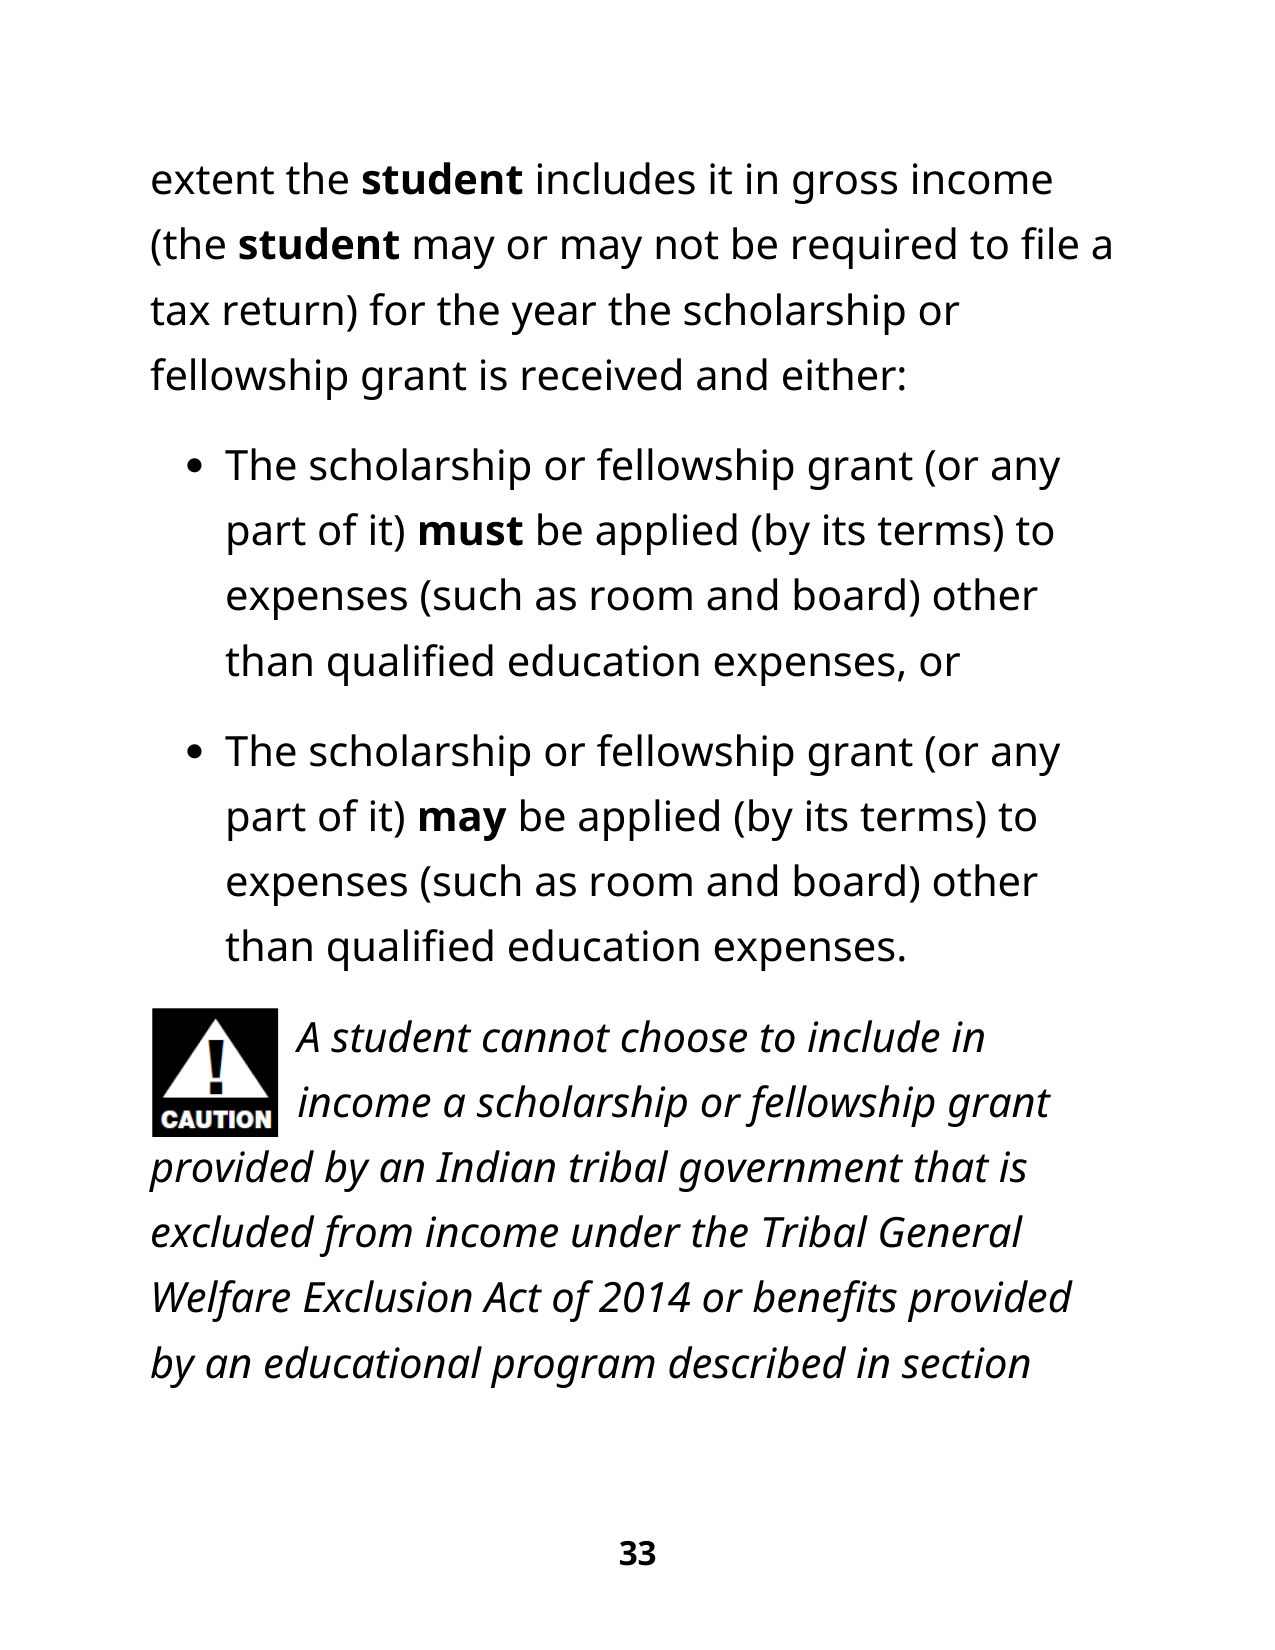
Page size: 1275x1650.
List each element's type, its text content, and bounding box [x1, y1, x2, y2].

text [150, 1007, 1125, 1390]
text The scholarship or fellowship grant (or any part of it) may be applied (by its terms) to expenses (such as room and board) other than qualified education expenses. [187, 722, 1125, 974]
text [150, 150, 1125, 402]
text The scholarship or fellowship grant (or any part of it) must be applied (by its terms) to expenses (such as room and board) other than qualified education expenses, or [187, 436, 1125, 688]
